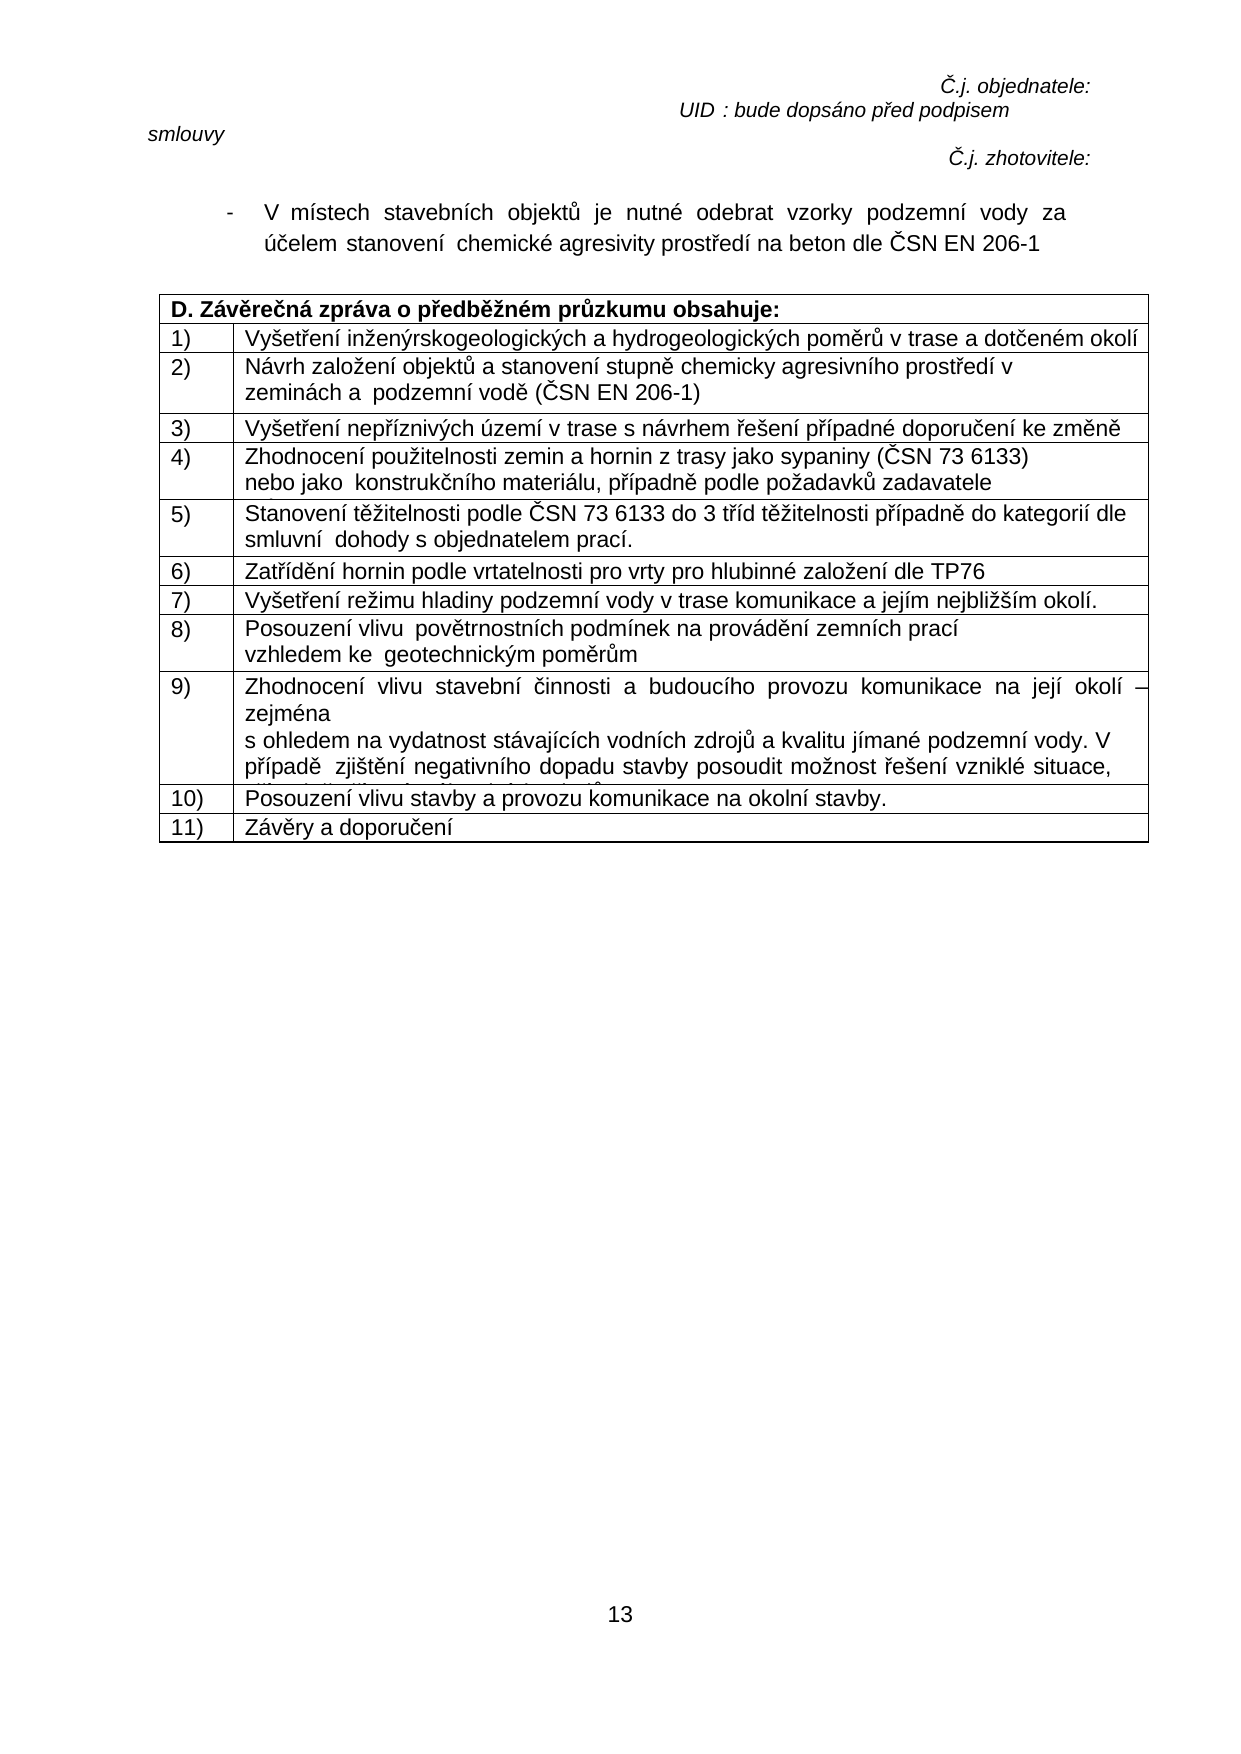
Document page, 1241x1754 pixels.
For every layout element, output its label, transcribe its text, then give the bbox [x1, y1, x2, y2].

table_cell 7) [160, 586, 233, 614]
table_cell 3) [160, 414, 233, 442]
table_cell 10) [160, 785, 233, 812]
table_cell 4) [160, 443, 233, 499]
table_cell 9) [160, 672, 233, 783]
list V místech stavebních objektů je nutné odebrat vzorky podzemní vody za účelem stanovení chemické agresivity prostředí na beton dle ČSN EN 206-1 [226, 198, 1066, 257]
table_cell 11) [160, 814, 233, 841]
table_header D. Závěrečná zpráva o předběžném průzkumu obsahuje: [160, 295, 1148, 323]
table_cell Návrh založení objektů a stanovení stupně chemicky agresivního prostředí v zeminách a podzemní vodě (ČSN EN 206-1) [234, 353, 1148, 413]
table_cell 8) [160, 615, 233, 671]
table_cell Vyšetření režimu hladiny podzemní vody v trase komunikace a jejím nejbližším okolí. [234, 586, 1148, 614]
table_cell Posouzení vlivu povětrnostních podmínek na provádění zemních prací vzhledem ke geotechnickým poměrům [234, 615, 1148, 671]
table_cell Vyšetření nepříznivých území v trase s návrhem řešení případné doporučení ke změně trasy [234, 414, 1148, 442]
table_cell Vyšetření inženýrskogeologických a hydrogeologických poměrů v trase a dotčeném okolí trasy. [234, 324, 1148, 352]
table_cell 5) [160, 500, 233, 556]
table_cell Zhodnocení použitelnosti zemin a hornin z trasy jako sypaniny (ČSN 73 6133) nebo jako konstrukčního materiálu, případně podle požadavků zadavatele průzkumu. [234, 443, 1148, 499]
table_cell Stanovení těžitelnosti podle ČSN 73 6133 do 3 tříd těžitelnosti případně do kategorií dle smluvní dohody s objednatelem prací. [234, 500, 1148, 556]
table_cell Závěry a doporučení [234, 814, 1148, 841]
table_cell 1) [160, 324, 233, 352]
table_cell 6) [160, 557, 233, 584]
table_cell Zatřídění hornin podle vrtatelnosti pro vrty pro hlubinné založení dle TP76 [234, 557, 1148, 584]
table_cell Posouzení vlivu stavby a provozu komunikace na okolní stavby. [234, 785, 1148, 812]
table_cell Zhodnocení vlivu stavební činnosti a budoucího provozu komunikace na její okolí – zejména s ohledem na vydatnost stávajících vodních zdrojů a kvalitu jímané podzemní vody. V případě zjištění negativního dopadu stavby posoudit možnost řešení vzniklé situace, případně zřízení náhradních zdrojů. [234, 672, 1148, 783]
table_cell 2) [160, 353, 233, 413]
